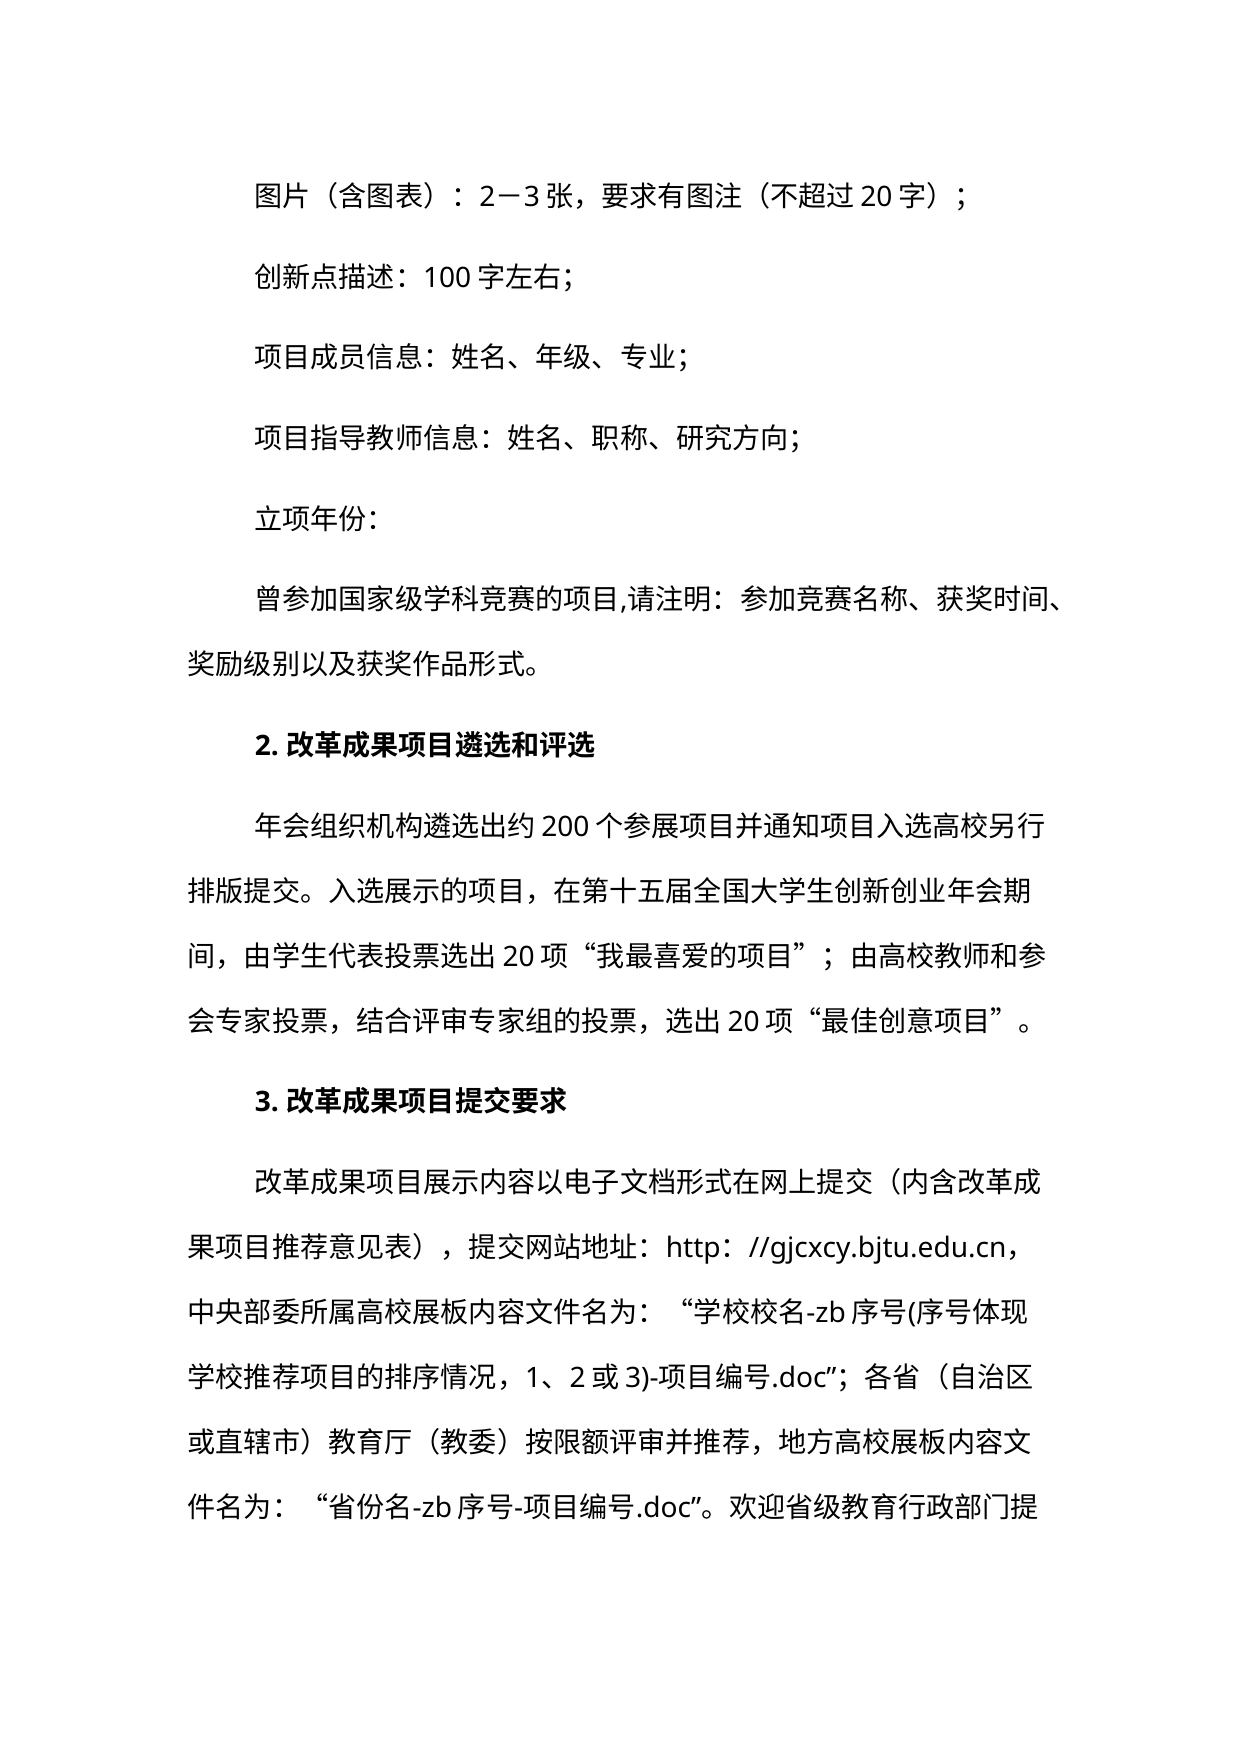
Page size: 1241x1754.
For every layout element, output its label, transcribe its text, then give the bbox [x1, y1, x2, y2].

text 图片（含图表）：2－3张，要求有图注（不超过20字）； [187, 162, 1053, 227]
text 项目指导教师信息：姓名、职称、研究方向； [187, 404, 1053, 469]
text 立项年份： [187, 484, 1053, 549]
text 创新点描述：100字左右； [187, 243, 1053, 308]
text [187, 1148, 1053, 1538]
text 年会组织机构遴选出约200个参展项目并通知项目入选高校另行排版提交。入选展示的项目，在第十五届全国大学生创新创业年会期间，由学生代表投票选出20项“我最喜爱的项目”；由高校教师和参会专家投票，结合评审专家组的投票，选出20项“最佳创意项目”。 [187, 791, 1053, 1051]
text 2. 改革成果项目遴选和评选 [187, 711, 1053, 776]
text 项目成员信息：姓名、年级、专业； [187, 323, 1053, 388]
text 曾参加国家级学科竞赛的项目,请注明：参加竞赛名称、获奖时间、奖励级别以及获奖作品形式。 [187, 565, 1053, 695]
text 3. 改革成果项目提交要求 [187, 1067, 1053, 1132]
